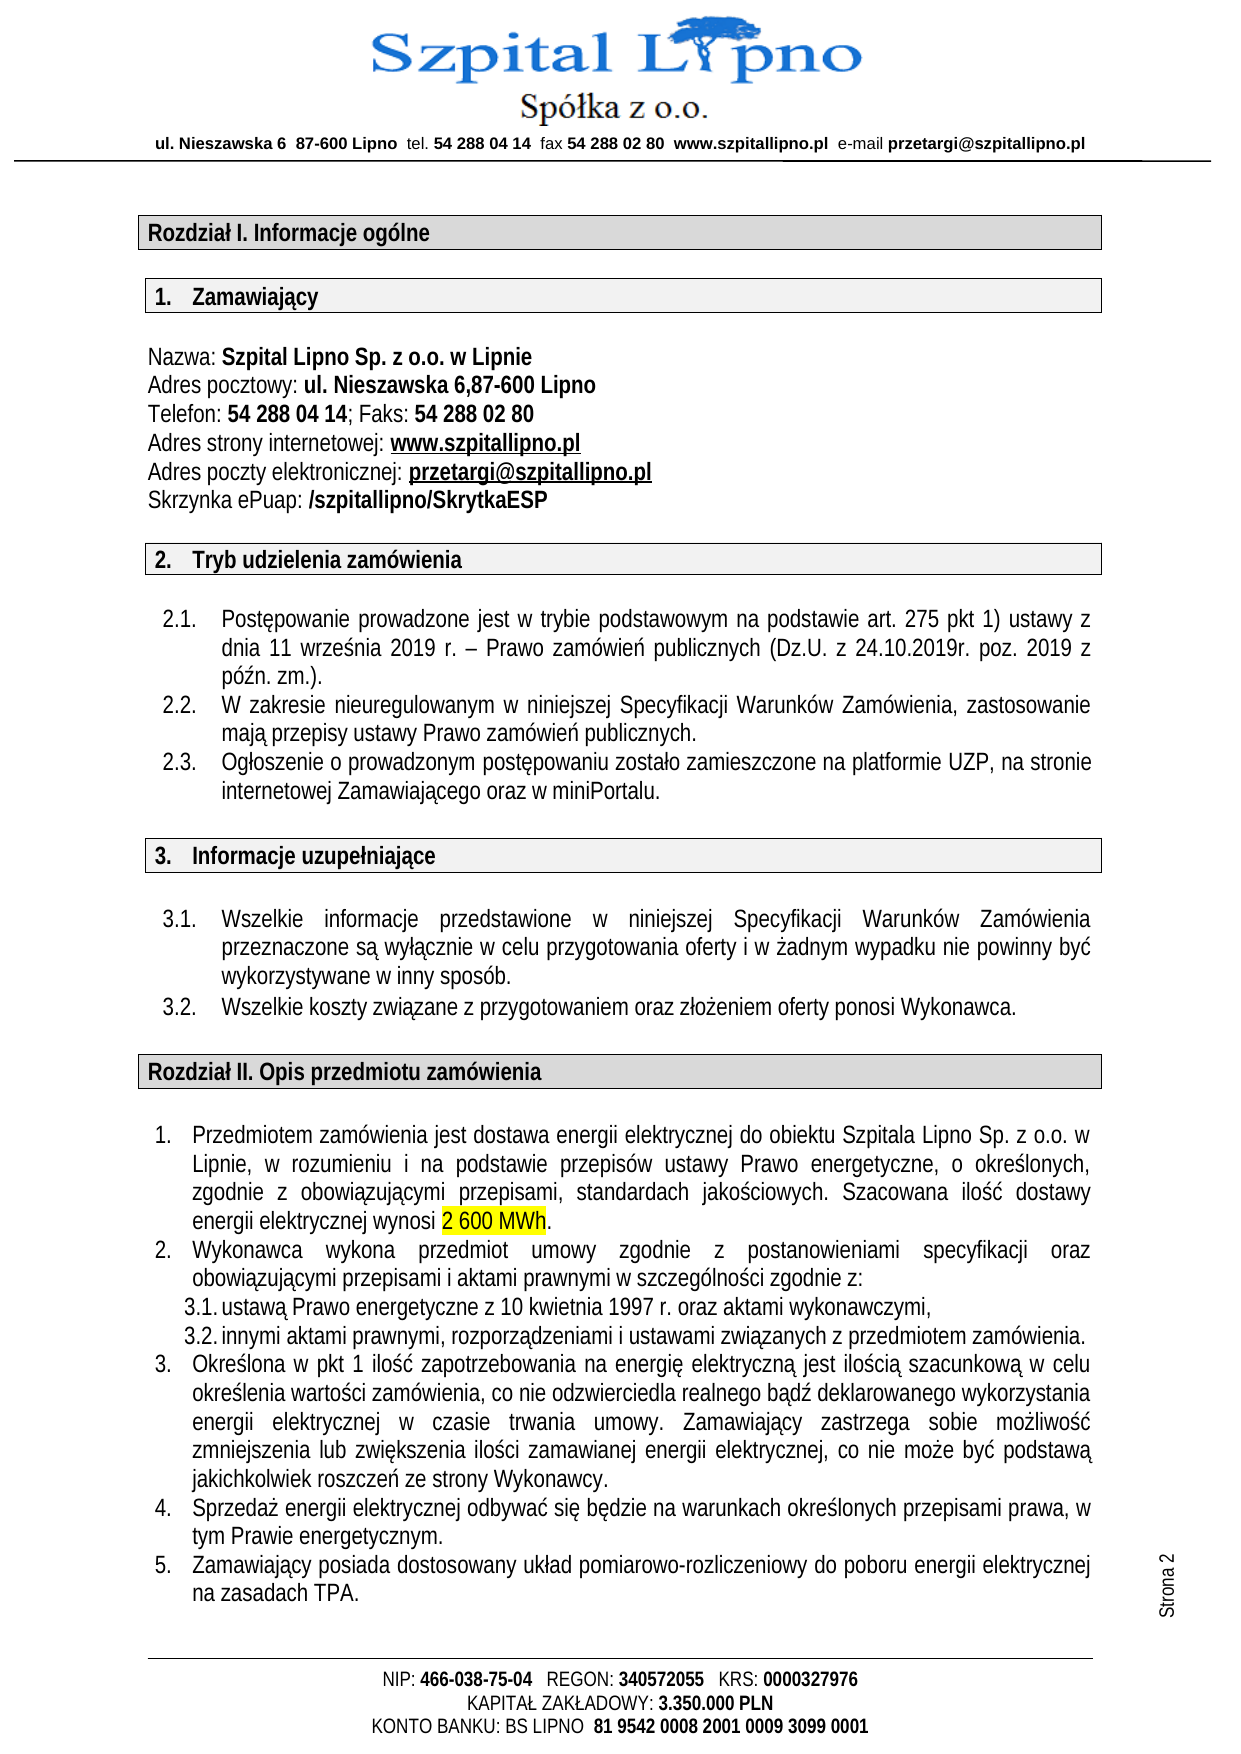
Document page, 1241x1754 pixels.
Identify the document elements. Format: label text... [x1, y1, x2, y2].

text Rozdział I. Informacje ogólne [139, 216, 1101, 249]
text Telefon: 54 288 04 14; Faks: 54 288 02 80 [148, 399, 1093, 428]
list Zamawiający [146, 279, 1101, 312]
text Nazwa: Szpital Lipno Sp. z o.o. w Lipnie [148, 342, 1093, 371]
list Wykonawca wykona przedmiot umowy zgodnie z postanowieniami specyfikacji oraz obowiązującymi przepisami i aktami prawnymi w szczególności zgodnie z: [154, 1235, 1093, 1292]
list Przedmiotem zamówienia jest dostawa energii elektrycznej do obiektu Szpitala Lipno Sp. z o.o. w Lipnie, w rozumieniu i na podstawie przepisów ustawy Prawo energetyczne, o określonych, zgodnie z obowiązującymi przepisami, standardach jakościowych. Szacowana ilość dostawy energii elektrycznej wynosi 2 600 MWh. [154, 1120, 1093, 1235]
list Ogłoszenie o prowadzonym postępowaniu zostało zamieszczone na platformie UZP, na stronie internetowej Zamawiającego oraz w miniPortalu. [162, 747, 1093, 804]
list Wszelkie informacje przedstawione w niniejszej Specyfikacji Warunków Zamówienia przeznaczone są wyłącznie w celu przygotowania oferty i w żadnym wypadku nie powinny być wykorzystywane w inny sposób. [162, 904, 1093, 990]
list Tryb udzielenia zamówienia [146, 544, 1101, 574]
text Adres strony internetowej: www.szpitallipno.pl [148, 428, 1093, 456]
list W zakresie nieuregulowanym w niniejszej Specyfikacji Warunków Zamówienia, zastosowanie mają przepisy ustawy Prawo zamówień publicznych. [162, 690, 1093, 747]
picture [261, 3, 943, 126]
text Skrzynka ePuap: /szpitallipno/SkrytkaESP [148, 485, 1093, 514]
list ustawą Prawo energetyczne z 10 kwietnia 1997 r. oraz aktami wykonawczymi, [184, 1292, 1093, 1321]
list Informacje uzupełniające [146, 839, 1101, 872]
list innymi aktami prawnymi, rozporządzeniami i ustawami związanych z przedmiotem zamówienia. [184, 1321, 1093, 1349]
list Określona w pkt 1 ilość zapotrzebowania na energię elektryczną jest ilością szacunkową w celu określenia wartości zamówienia, co nie odzwierciedla realnego bądź deklarowanego wykorzystania energii elektrycznej w czasie trwania umowy. Zamawiający zastrzega sobie możliwość zmniejszenia lub zwiększenia ilości zamawianej energii elektrycznej, co nie może być podstawą jakichkolwiek roszczeń ze strony Wykonawcy. [154, 1349, 1093, 1492]
list Postępowanie prowadzone jest w trybie podstawowym na podstawie art. 275 pkt 1) ustawy z dnia 11 września 2019 r. – Prawo zamówień publicznych (Dz.U. z 24.10.2019r. poz. 2019 z późn. zm.). [162, 604, 1093, 690]
list Wszelkie koszty związane z przygotowaniem oraz złożeniem oferty ponosi Wykonawca. [162, 992, 1093, 1021]
text Rozdział II. Opis przedmiotu zamówienia [139, 1055, 1101, 1088]
text Adres pocztowy: ul. Nieszawska 6,87-600 Lipno [148, 371, 1093, 399]
text Adres poczty elektronicznej: przetargi@szpitallipno.pl [148, 456, 1093, 485]
list Zamawiający posiada dostosowany układ pomiarowo-rozliczeniowy do poboru energii elektrycznej na zasadach TPA. [154, 1550, 1093, 1607]
list Sprzedaż energii elektrycznej odbywać się będzie na warunkach określonych przepisami prawa, w tym Prawie energetycznym. [154, 1492, 1093, 1550]
